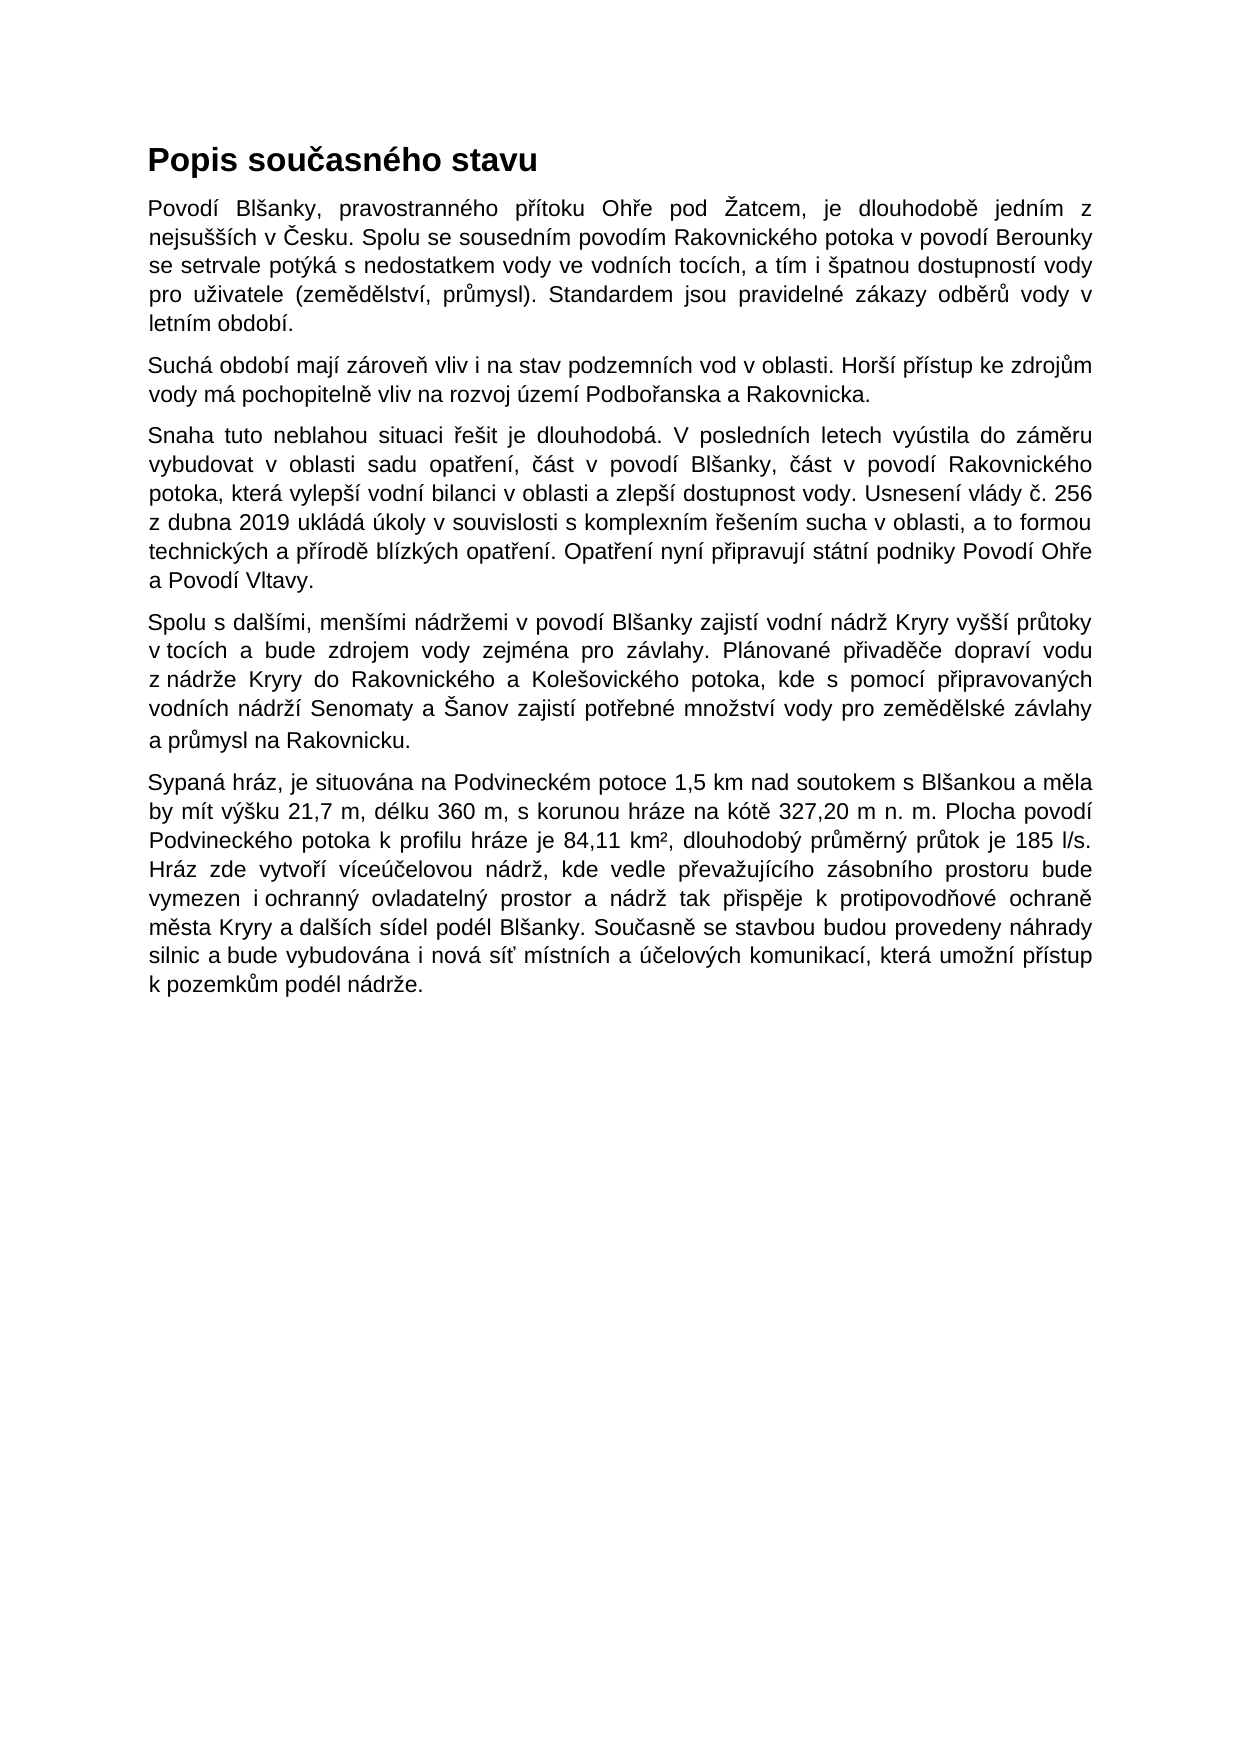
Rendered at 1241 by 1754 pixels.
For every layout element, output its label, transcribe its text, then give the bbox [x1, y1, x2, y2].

text Suchá období mají zároveň vliv i na stav podzemních vod v oblasti. Horší přístup ke zdrojům vody má pochopitelně vliv na rozvoj území Podbořanska a Rakovnicka. [147, 352, 1093, 407]
text Spolu s dalšími, menšími nádržemi v povodí Blšanky zajistí vodní nádrž Kryry vyšší průtoky v tocích a bude zdrojem vody zejména pro závlahy. Plánované přivaděče dopraví vodu z nádrže Kryry do Rakovnického a Kolešovického potoka, kde s pomocí připravovaných vodních nádrží Senomaty a Šanov zajistí potřebné množství vody pro zemědělské závlahy a průmysl na Rakovnicku. [147, 608, 1093, 753]
text Povodí Blšanky, pravostranného přítoku Ohře pod Žatcem, je dlouhodobě jedním z nejsušších v Česku. Spolu se sousedním povodím Rakovnického potoka v povodí Berounky se setrvale potýká s nedostatkem vody ve vodních tocích, a tím i špatnou dostupností vody pro uživatele (zemědělství, průmysl). Standardem jsou pravidelné zákazy odběrů vody v letním období. [147, 194, 1093, 337]
text Popis současného stavu [147, 140, 1099, 178]
text Sypaná hráz, je situována na Podvineckém potoce 1,5 km nad soutokem s Blšankou a měla by mít výšku 21,7 m, délku 360 m, s korunou hráze na kótě 327,20 m n. m. Plocha povodí Podvineckého potoka k profilu hráze je 84,11 km², dlouhodobý průměrný průtok je 185 l/s. Hráz zde vytvoří víceúčelovou nádrž, kde vedle převažujícího zásobního prostoru bude vymezen i ochranný ovladatelný prostor a nádrž tak přispěje k protipovodňové ochraně města Kryry a dalších sídel podél Blšanky. Současně se stavbou budou provedeny náhrady silnic a bude vybudována i nová síť místních a účelových komunikací, která umožní přístup k pozemkům podél nádrže. [147, 769, 1093, 998]
text Snaha tuto neblahou situaci řešit je dlouhodobá. V posledních letech vyústila do záměru vybudovat v oblasti sadu opatření, část v povodí Blšanky, část v povodí Rakovnického potoka, která vylepší vodní bilanci v oblasti a zlepší dostupnost vody. Usnesení vlády č. 256 z dubna 2019 ukládá úkoly v souvislosti s komplexním řešením sucha v oblasti, a to formou technických a přírodě blízkých opatření. Opatření nyní připravují státní podniky Povodí Ohře a Povodí Vltavy. [147, 422, 1093, 593]
